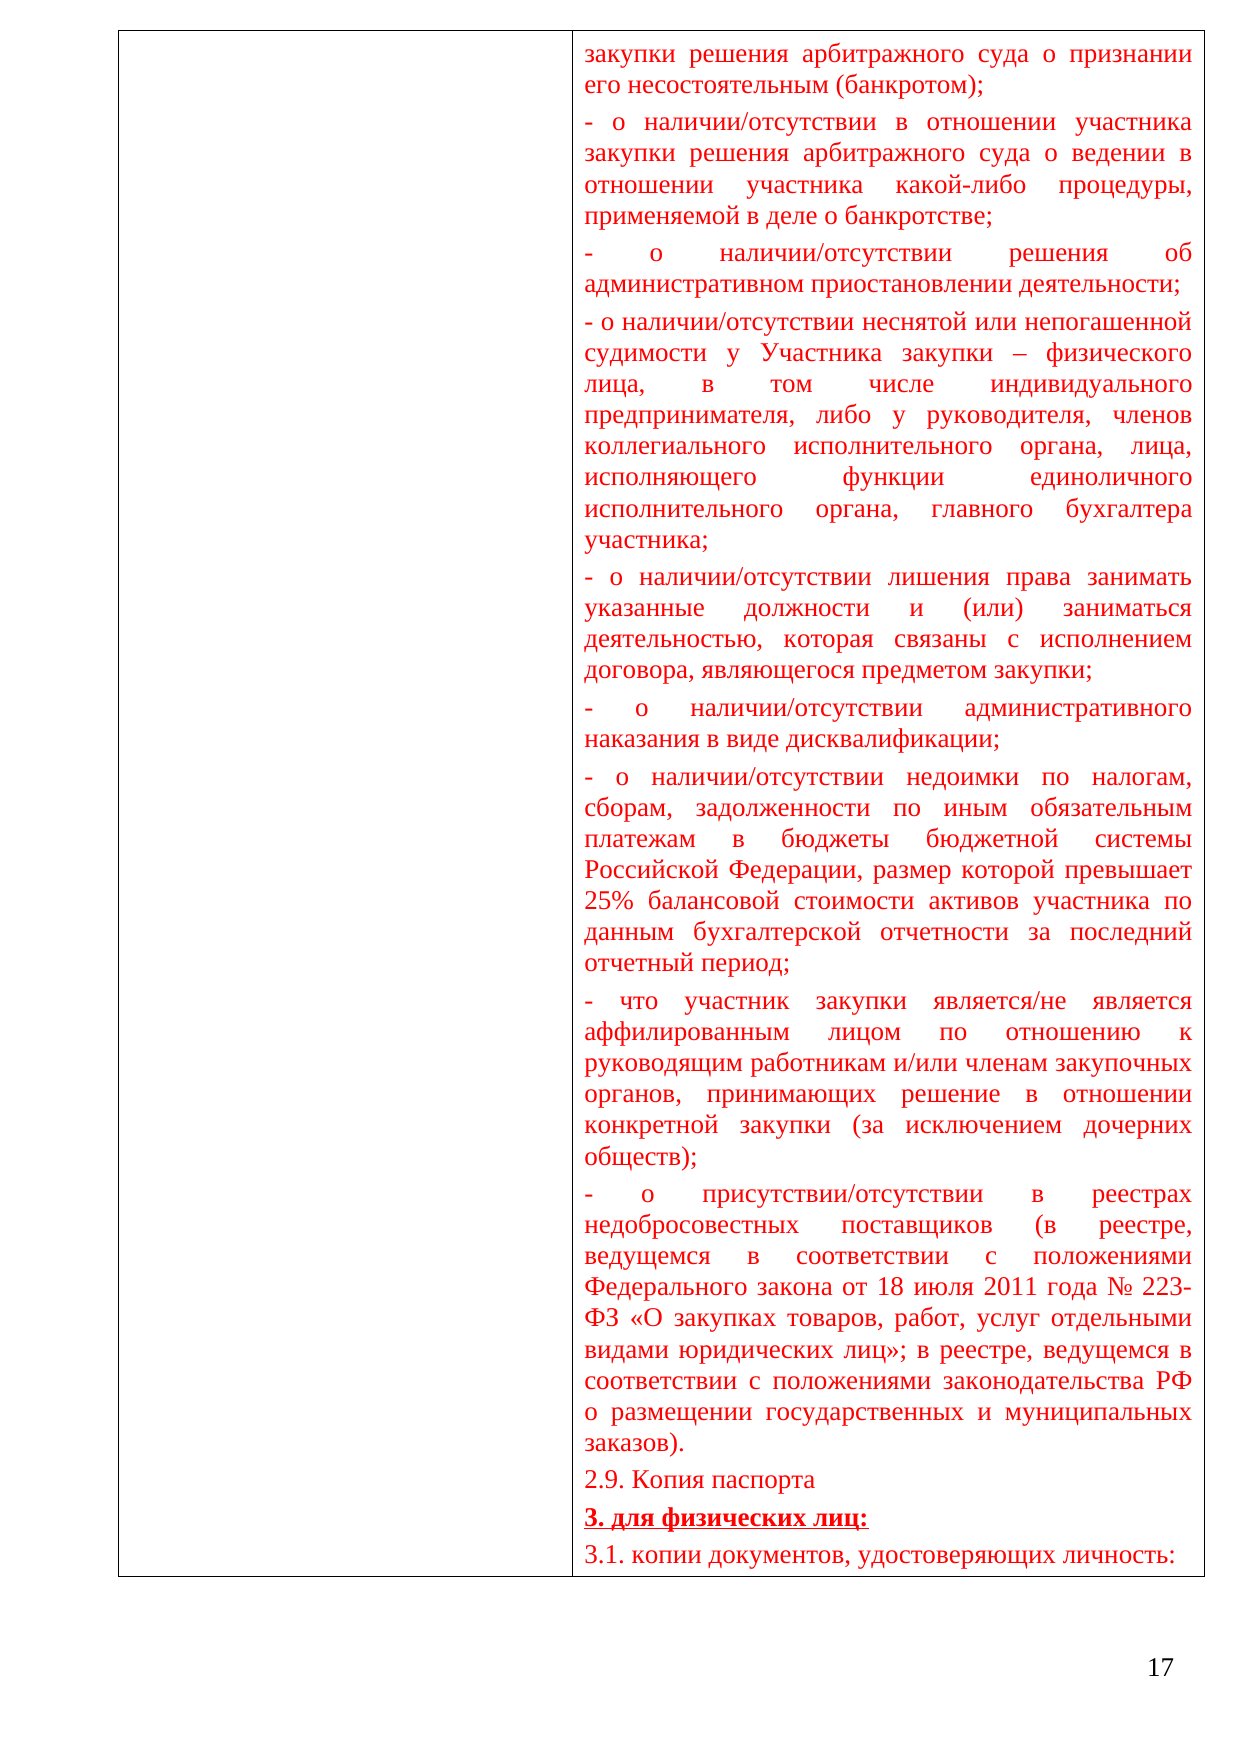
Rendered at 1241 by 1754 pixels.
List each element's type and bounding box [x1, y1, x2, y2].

table_cell [573, 31, 1204, 1576]
table_cell [119, 31, 572, 1576]
